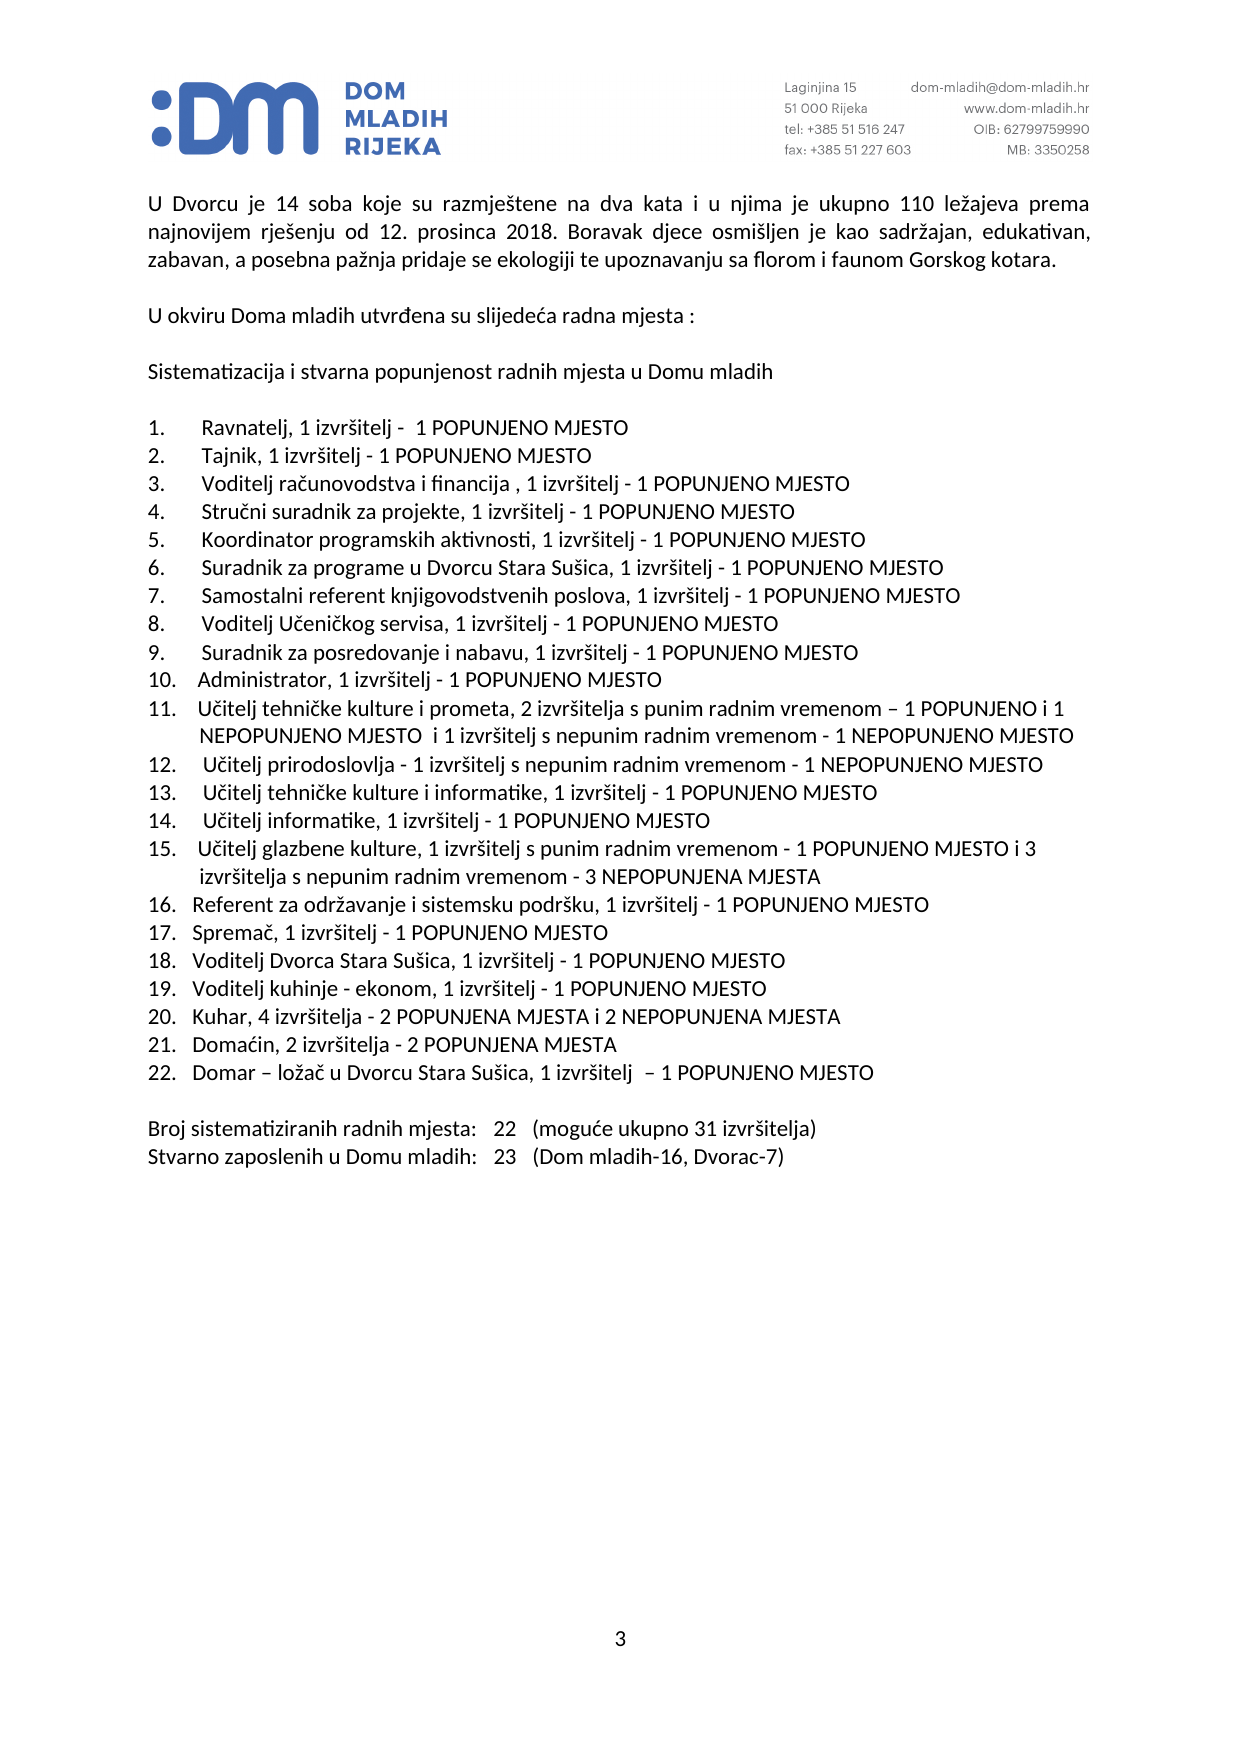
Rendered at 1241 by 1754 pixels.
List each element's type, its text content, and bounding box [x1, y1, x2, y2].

text 2. Tajnik, 1 izvršitelj - 1 POPUNJENO MJESTO [148, 441, 1093, 469]
text Broj sistematiziranih radnih mjesta: 22 (moguće ukupno 31 izvršitelja) [148, 1114, 1093, 1142]
text 1. Ravnatelj, 1 izvršitelj - 1 POPUNJENO MJESTO [148, 413, 1093, 441]
text 3. Voditelj računovodstva i financija , 1 izvršitelj - 1 POPUNJENO MJESTO [148, 469, 1093, 497]
text U okviru Doma mladih utvrđena su slijedeća radna mjesta : [148, 301, 1093, 329]
text 8. Voditelj Učeničkog servisa, 1 izvršitelj - 1 POPUNJENO MJESTO [148, 609, 1093, 638]
text 4. Stručni suradnik za projekte, 1 izvršitelj - 1 POPUNJENO MJESTO [148, 497, 1093, 526]
text 22. Domar – ložač u Dvorcu Stara Sušica, 1 izvršitelj – 1 POPUNJENO MJESTO [148, 1058, 1093, 1086]
text 21. Domaćin, 2 izvršitelja - 2 POPUNJENA MJESTA [148, 1030, 1093, 1058]
text Stvarno zaposlenih u Domu mladih: 23 (Dom mladih-16, Dvorac-7) [148, 1142, 1093, 1170]
text 20. Kuhar, 4 izvršitelja - 2 POPUNJENA MJESTA i 2 NEPOPUNJENA MJESTA [148, 1002, 1093, 1030]
text 9. Suradnik za posredovanje i nabavu, 1 izvršitelj - 1 POPUNJENO MJESTO [148, 638, 1093, 666]
text 11. Učitelj tehničke kulture i prometa, 2 izvršitelja s punim radnim vremenom – 1 POPUNJENO i 1 [148, 694, 1093, 722]
text 12. Učitelj prirodoslovlja - 1 izvršitelj s nepunim radnim vremenom - 1 NEPOPUNJENO MJESTO [148, 750, 1093, 778]
text 13. Učitelj tehničke kulture i informatike, 1 izvršitelj - 1 POPUNJENO MJESTO [148, 778, 1093, 806]
picture [147, 73, 1093, 162]
text 15. Učitelj glazbene kulture, 1 izvršitelj s punim radnim vremenom - 1 POPUNJENO MJESTO i 3 [148, 834, 1093, 862]
text 19. Voditelj kuhinje - ekonom, 1 izvršitelj - 1 POPUNJENO MJESTO [148, 974, 1093, 1002]
text izvršitelja s nepunim radnim vremenom - 3 NEPOPUNJENA MJESTA [148, 862, 1093, 890]
text Sistematizacija i stvarna popunjenost radnih mjesta u Domu mladih [148, 357, 1093, 385]
text 7. Samostalni referent knjigovodstvenih poslova, 1 izvršitelj - 1 POPUNJENO MJESTO [148, 582, 1093, 609]
text 14. Učitelj informatike, 1 izvršitelj - 1 POPUNJENO MJESTO [148, 806, 1093, 834]
text 17. Spremač, 1 izvršitelj - 1 POPUNJENO MJESTO [148, 918, 1093, 946]
text NEPOPUNJENO MJESTO i 1 izvršitelj s nepunim radnim vremenom - 1 NEPOPUNJENO MJESTO [148, 722, 1093, 750]
text 18. Voditelj Dvorca Stara Sušica, 1 izvršitelj - 1 POPUNJENO MJESTO [148, 946, 1093, 974]
text 5. Koordinator programskih aktivnosti, 1 izvršitelj - 1 POPUNJENO MJESTO [148, 526, 1093, 553]
text 10. Administrator, 1 izvršitelj - 1 POPUNJENO MJESTO [148, 666, 1093, 694]
text 6. Suradnik za programe u Dvorcu Stara Sušica, 1 izvršitelj - 1 POPUNJENO MJESTO [148, 553, 1093, 582]
text 16. Referent za održavanje i sistemsku podršku, 1 izvršitelj - 1 POPUNJENO MJESTO [148, 890, 1093, 918]
text U Dvorcu je 14 soba koje su razmještene na dva kata i u njima je ukupno 110 ležajeva prema najnovijem rješenju od 12. prosinca 2018. Boravak djece osmišljen je kao sadržajan, edukativan, zabavan, a posebna pažnja pridaje se ekologiji te upoznavanju sa florom i faunom Gorskog kotara. [148, 189, 1093, 273]
